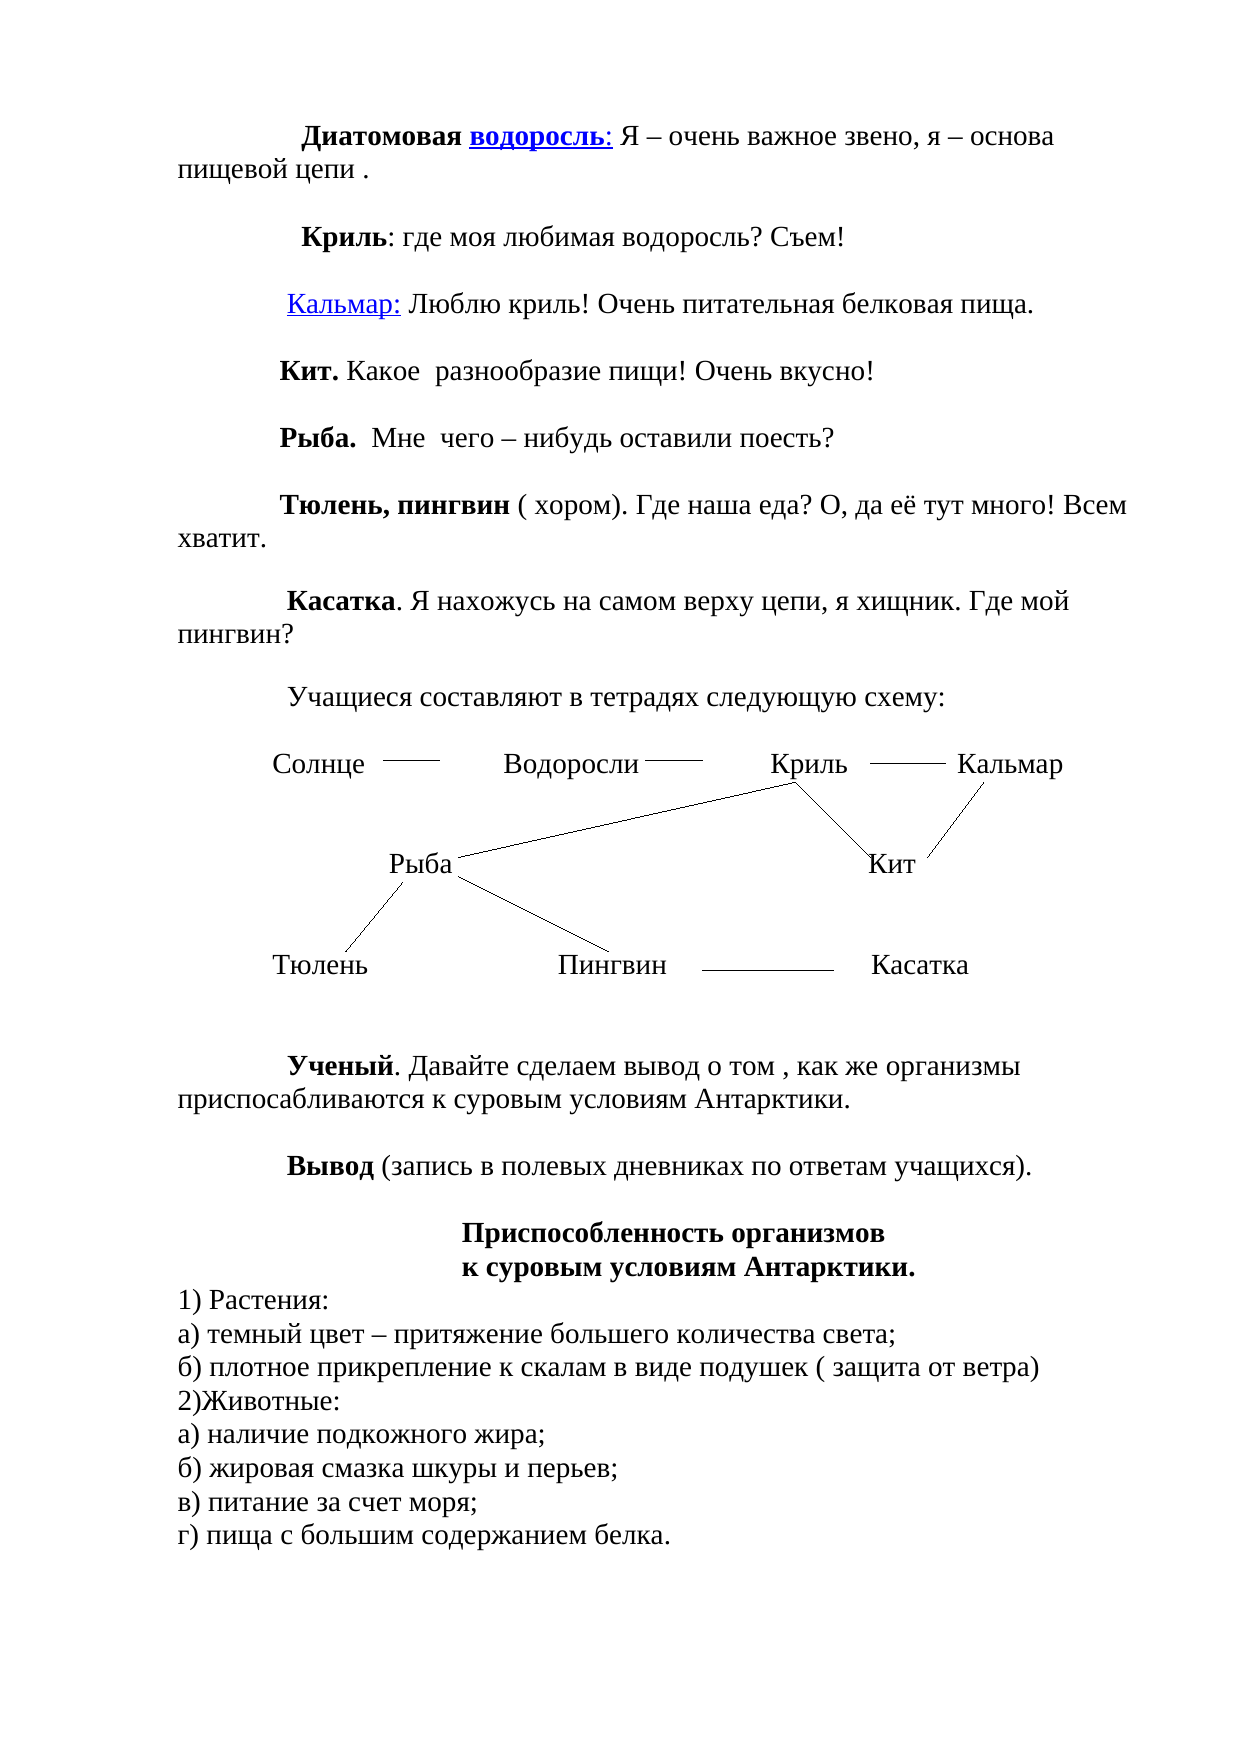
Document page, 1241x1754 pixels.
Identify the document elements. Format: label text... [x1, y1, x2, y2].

text Учащиеся составляют в тетрадях следующую схему: [177, 679, 1152, 712]
text Тюлень Пингвин Касатка [177, 947, 1152, 981]
text Криль: где моя любимая водоросль? Съем! [177, 219, 1152, 252]
text Вывод (запись в полевых дневниках по ответам учащихся). [177, 1148, 1152, 1182]
text Солнце Водоросли Криль Кальмар [177, 746, 1152, 779]
text г) пища с большим содержанием белка. [177, 1517, 1152, 1551]
text в) питание за счет моря; [177, 1484, 1152, 1517]
text Кальмар: Люблю криль! Очень питательная белковая пища. [177, 286, 1152, 319]
text 2)Животные: [177, 1383, 1152, 1417]
text б) плотное прикрепление к скалам в виде подушек ( защита от ветра) [177, 1349, 1152, 1383]
text Тюлень, пингвин ( хором). Где наша еда? О, да её тут много! Всем хватит. [177, 487, 1152, 554]
text Касатка. Я нахожусь на самом верху цепи, я хищник. Где мой пингвин? [177, 583, 1152, 650]
text а) темный цвет – притяжение большего количества света; [177, 1316, 1152, 1349]
text Ученый. Давайте сделаем вывод о том , как же организмы приспосабливаются к суровым условиям Антарктики. [177, 1048, 1152, 1115]
text Рыба. Мне чего – нибудь оставили поесть? [177, 420, 1152, 453]
text Кит. Какое разнообразие пищи! Очень вкусно! [177, 353, 1152, 386]
text Приспособленность организмов [177, 1215, 1152, 1249]
text Диатомовая водоросль: Я – очень важное звено, я – основа пищевой цепи . [177, 118, 1152, 185]
text к суровым условиям Антарктики. [177, 1249, 1152, 1282]
text б) жировая смазка шкуры и перьев; [177, 1450, 1152, 1484]
text а) наличие подкожного жира; [177, 1417, 1152, 1450]
text 1) Растения: [177, 1282, 1152, 1316]
text Рыба Кит [177, 846, 1152, 880]
